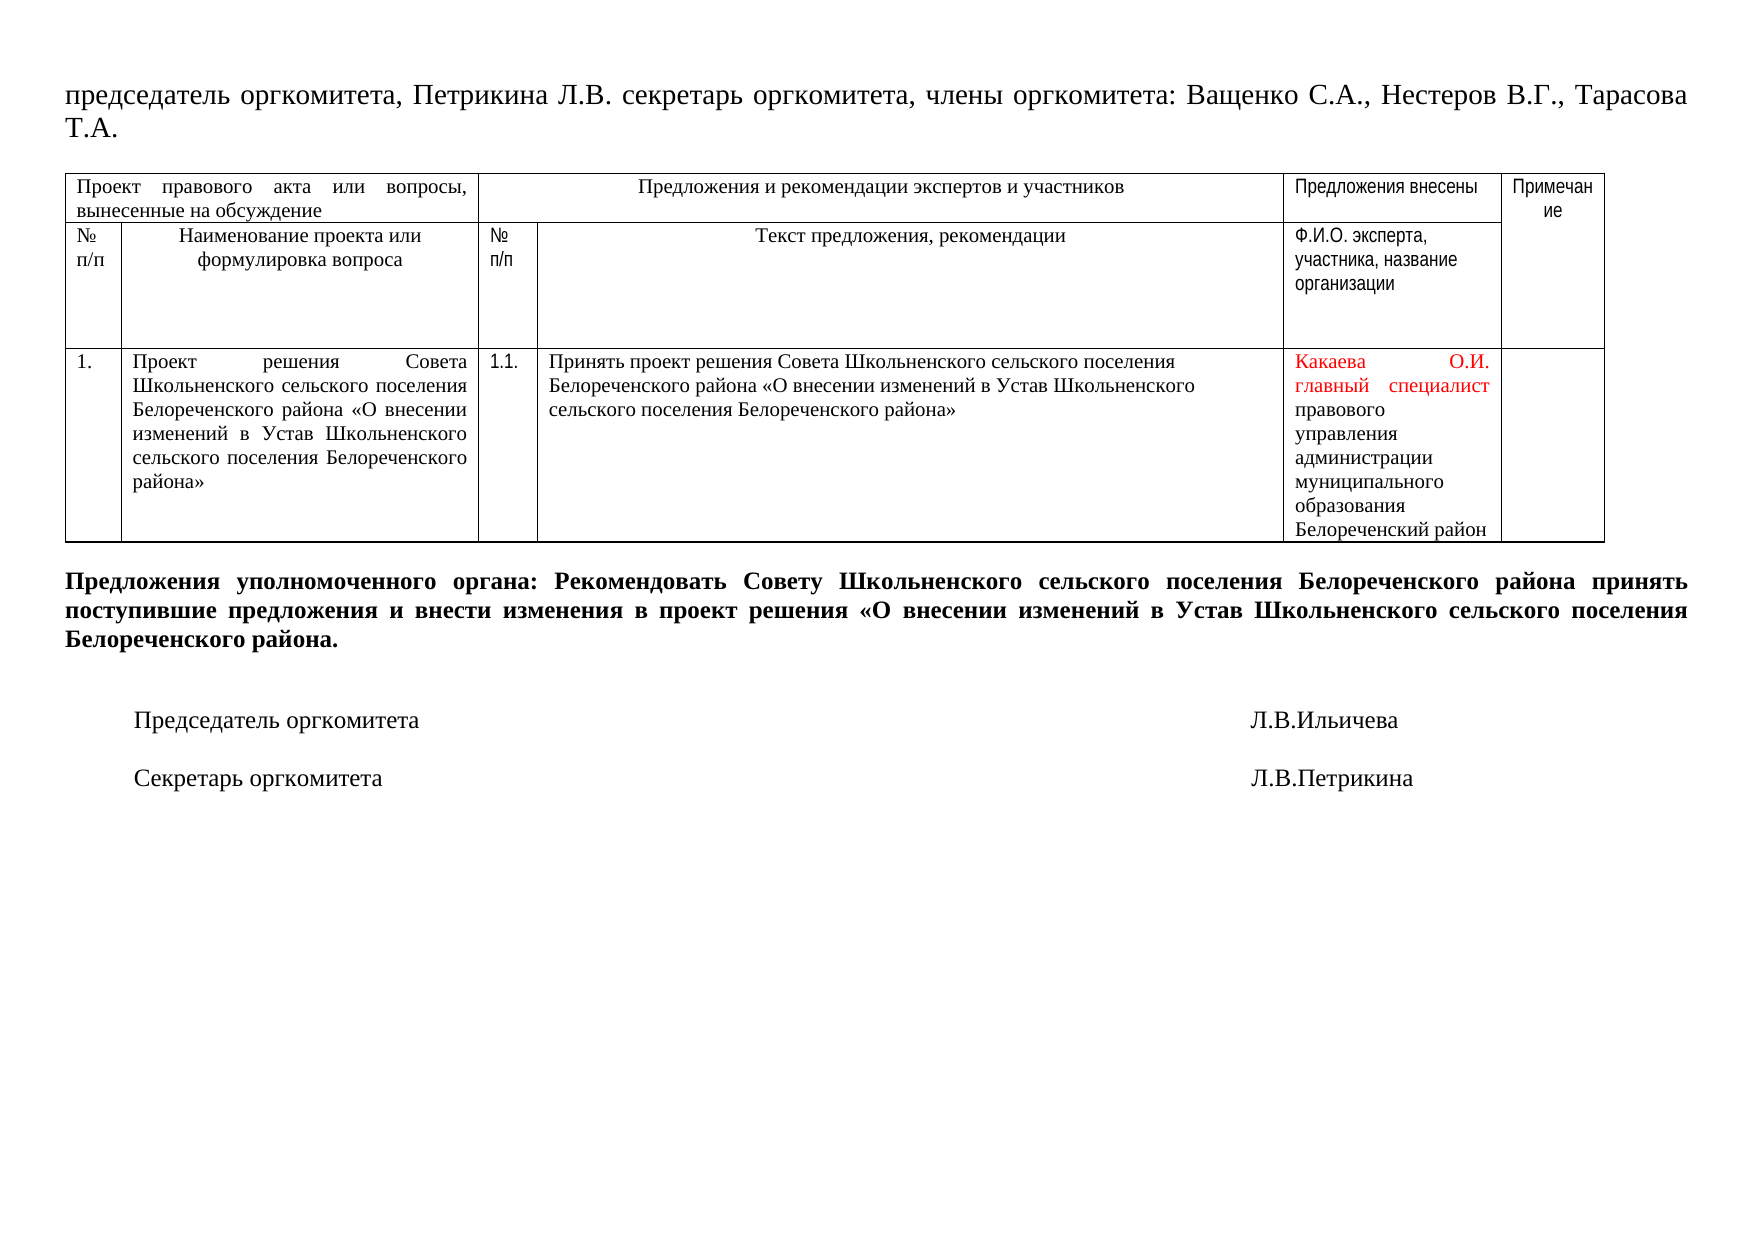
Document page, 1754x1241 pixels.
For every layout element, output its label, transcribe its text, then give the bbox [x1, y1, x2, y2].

table_cell Ф.И.О. эксперта, участника, название организации [1284, 223, 1501, 348]
table_cell 1.1. [479, 349, 537, 541]
table_header Предложения и рекомендации экспертов и участников [479, 174, 1283, 222]
text Секретарь оргкомитета Л.В.Петрикина [65, 763, 1689, 792]
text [65, 77, 1689, 144]
table_cell [1502, 349, 1604, 541]
table_cell Принять проект решения Совета Школьненского сельского поселения Белореченского района «О внесении изменений в Устав Школьненского сельского поселения Белореченского района» [538, 349, 1283, 541]
table_header Проект правового акта или вопросы, вынесенные на обсуждение [66, 174, 478, 222]
table_header Примечание [1502, 174, 1604, 348]
text Председатель оргкомитета Л.В.Ильичева [65, 705, 1689, 734]
table_cell Наименование проекта или формулировка вопроса [122, 223, 478, 348]
table_cell Проект решения Совета Школьненского сельского поселения Белореченского района «О внесении изменений в Устав Школьненского сельского поселения Белореченского района» [122, 349, 478, 541]
table_cell № п/п [66, 223, 121, 348]
table_cell Текст предложения, рекомендации [538, 223, 1283, 348]
table_cell Какаева О.И. главный специалист правового управления администрации муниципального образования Белореченский район [1284, 349, 1501, 541]
text Предложения уполномоченного органа: Рекомендовать Совету Школьненского сельского поселения Белореченского района принять поступившие предложения и внести изменения в проект решения «О внесении изменений в Устав Школьненского сельского поселения Белореченского района. [65, 566, 1689, 653]
table_cell 1. [66, 349, 121, 541]
table_cell № п/п [479, 223, 537, 348]
table_header Предложения внесены [1284, 174, 1501, 222]
